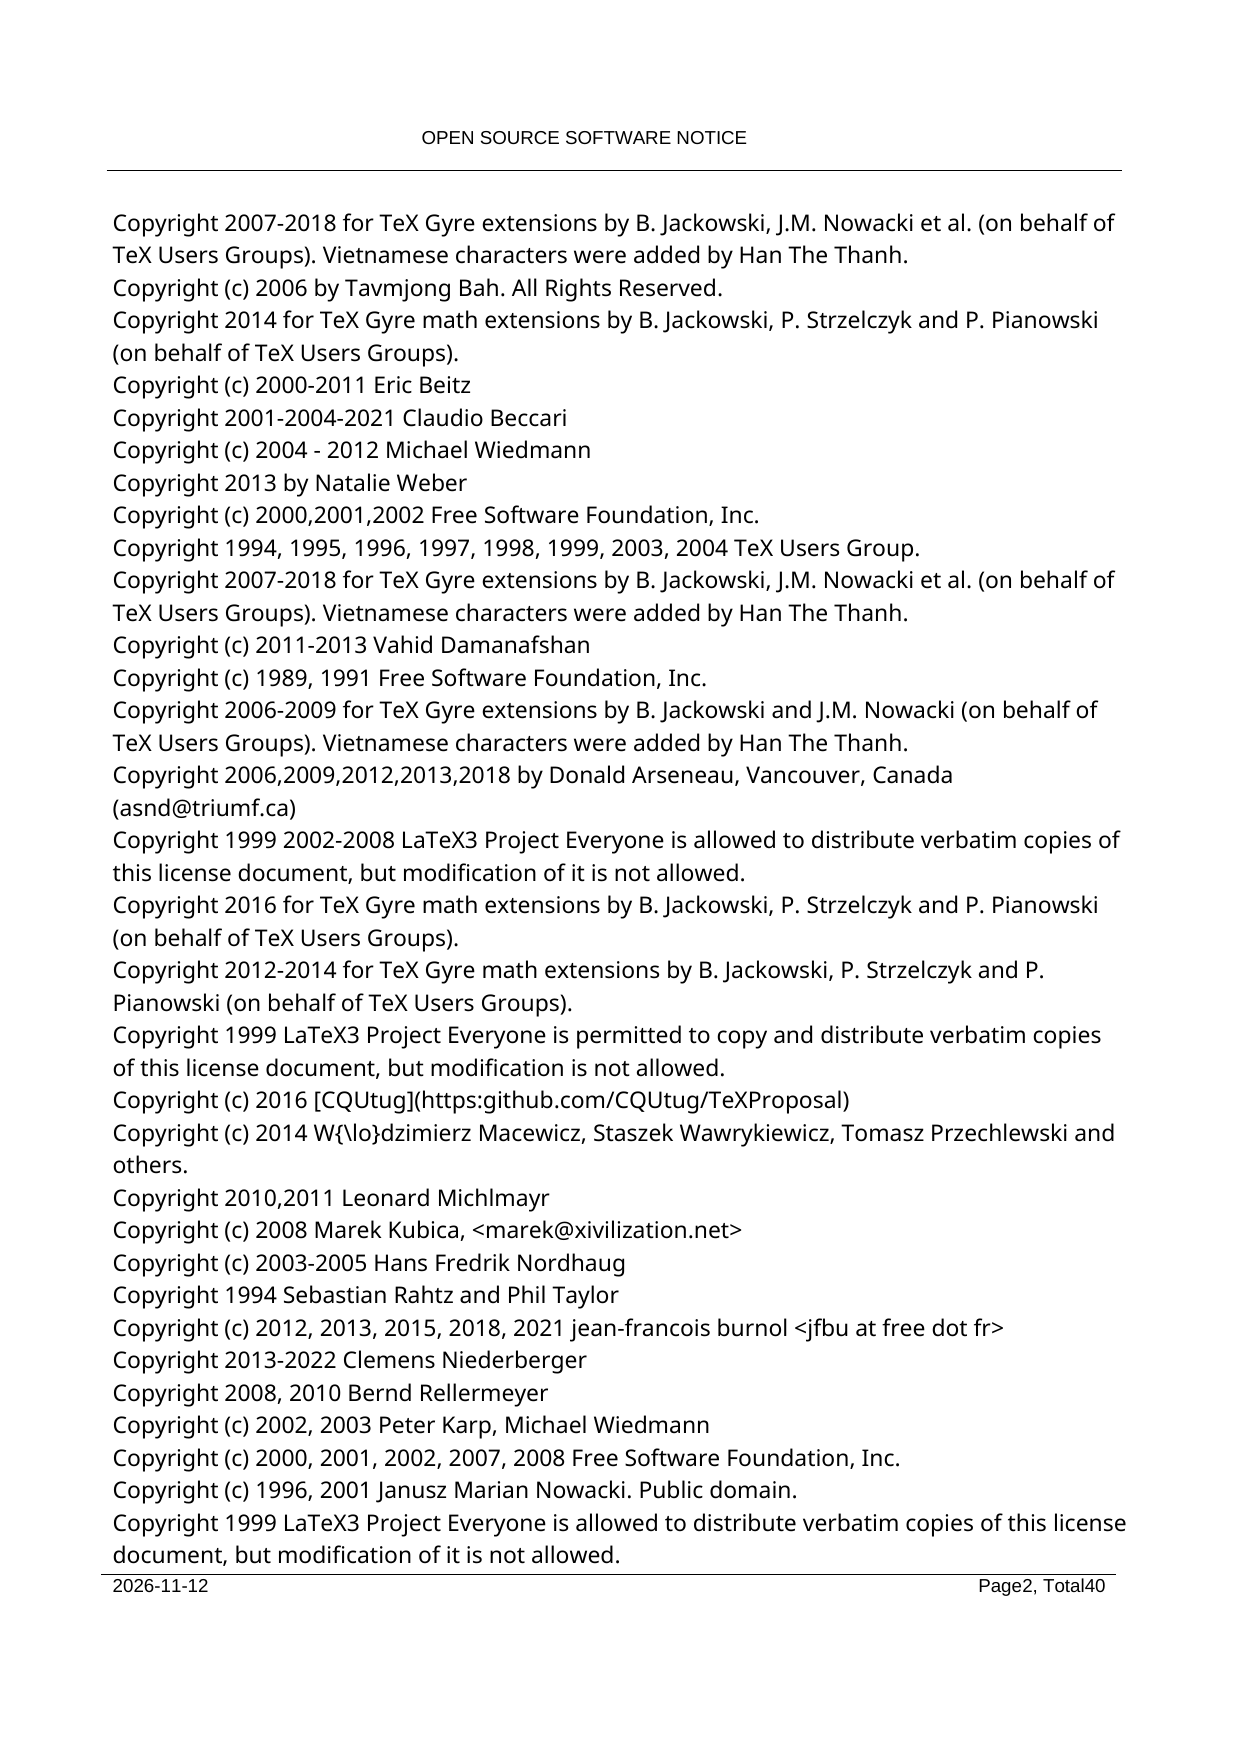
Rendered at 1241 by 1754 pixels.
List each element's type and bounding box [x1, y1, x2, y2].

text [112, 206, 1128, 1571]
